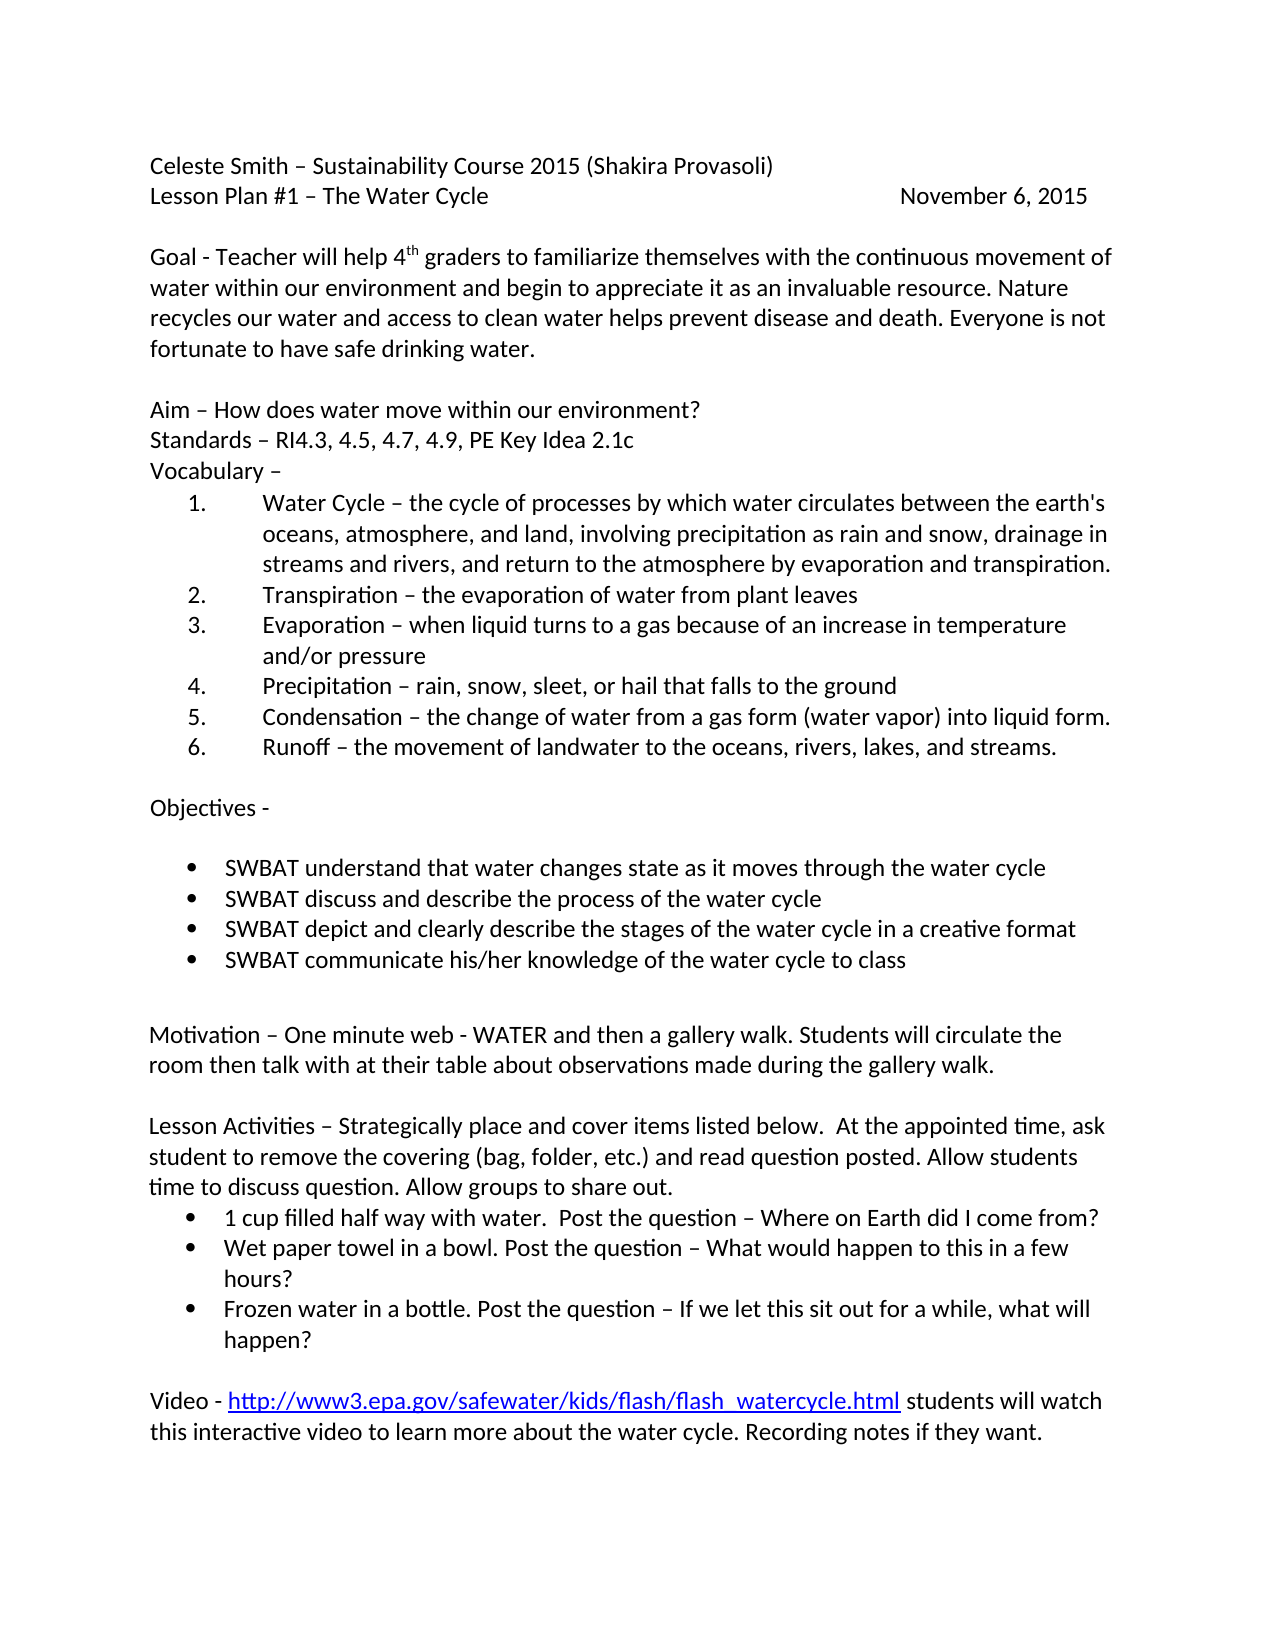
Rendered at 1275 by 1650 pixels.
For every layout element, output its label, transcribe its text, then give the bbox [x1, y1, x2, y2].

text Celeste Smith – Sustainability Course 2015 (Shakira Provasoli) [150, 150, 1125, 181]
text Standards – RI4.3, 4.5, 4.7, 4.9, PE Key Idea 2.1c [150, 425, 1125, 455]
table_header Water Cycle – the cycle of processes by which water circulates between the earth's oceans, atmosphere, and land, involving precipitation as rain and snow, drainage in streams and rivers, and return to the atmosphere by evaporation and transpiration. Transpiration – the evaporation of water from plant leaves Evaporation – when liquid turns to a gas because of an increase in temperature and/or pressure Precipitation – rain, snow, sleet, or hail that falls to the ground Condensation – the change of water from a gas form (water vapor) into liquid form. Runoff – the movement of landwater to the oceans, rivers, lakes, and streams. Objectives - SWBAT understand that water changes state as it moves through the water cycle SWBAT discuss and describe the process of the water cycle SWBAT depict and clearly describe the stages of the water cycle in a creative format SWBAT communicate his/her knowledge of the water cycle to class [149, 486, 1123, 988]
text Aim – How does water move within our environment? [150, 394, 1125, 425]
text Vocabulary – [150, 455, 1125, 486]
table_cell Motivation – One minute web - WATER and then a gallery walk. Students will circulate the room then talk with at their table about observations made during the gallery walk. Lesson Activities – Strategically place and cover items listed below. At the appointed time, ask student to remove the covering (bag, folder, etc.) and read question posted. Allow students time to discuss question. Allow groups to share out. 1 cup filled half way with water. Post the question – Where on Earth did I come from? Wet paper towel in a bowl. Post the question – What would happen to this in a few hours? Frozen water in a bottle. Post the question – If we let this sit out for a while, what will happen? [149, 988, 1123, 1354]
text Goal - Teacher will help 4th graders to familiarize themselves with the continuous movement of water within our environment and begin to appreciate it as an invaluable resource. Nature recycles our water and access to clean water helps prevent disease and death. Everyone is not fortunate to have safe drinking water. [150, 242, 1125, 364]
text Lesson Plan #1 – The Water Cycle November 6, 2015 [150, 181, 1125, 211]
text Video - http://www3.epa.gov/safewater/kids/flash/flash_watercycle.html students will watch this interactive video to learn more about the water cycle. Recording notes if they want. [150, 1385, 1125, 1446]
